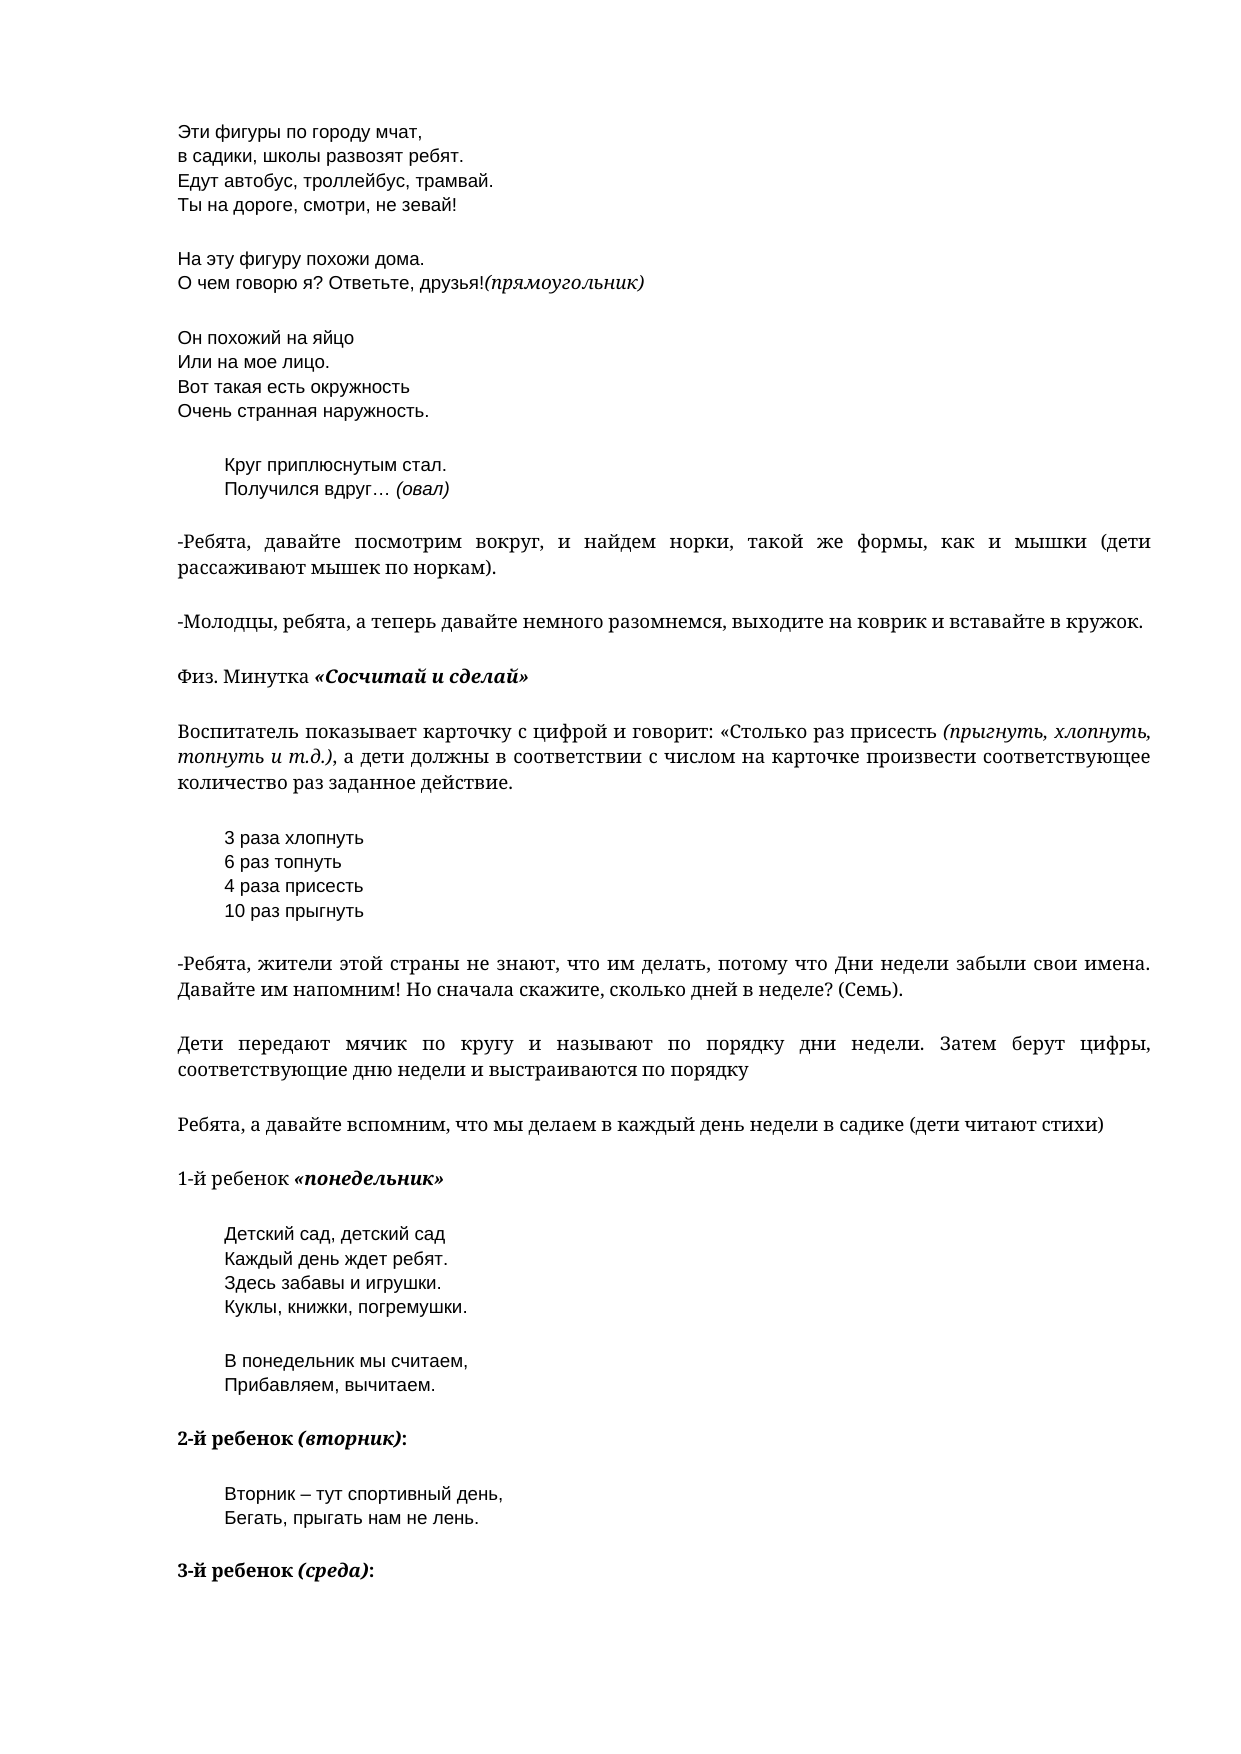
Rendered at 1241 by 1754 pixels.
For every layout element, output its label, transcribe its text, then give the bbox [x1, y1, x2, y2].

text 1-й ребенок «понедельник» [177, 1166, 1152, 1191]
text Вторник – тут спортивный день, Бегать, прыгать нам не лень. [224, 1479, 1152, 1528]
text Детский сад, детский сад Каждый день ждет ребят. Здесь забавы и игрушки. Куклы, книжки, погремушки. [224, 1220, 1152, 1318]
text Он похожий на яйцо Или на мое лицо. Вот такая есть окружность Очень странная наружность. [177, 324, 1152, 421]
text Воспитатель показывает карточку с цифрой и говорит: «Столько раз присесть (прыгнуть, хлопнуть, топнуть и т.д.), а дети должны в соответствии с числом на карточке произвести соответствующее количество раз заданное действие. [177, 718, 1152, 794]
text Ребята, а давайте вспомним, что мы делаем в каждый день недели в садике (дети читают стихи) [177, 1111, 1152, 1136]
text Круг приплюснутым стал. Получился вдруг… (овал) [224, 451, 1152, 499]
text 2-й ребенок (вторник): [177, 1425, 1152, 1450]
text Эти фигуры по городу мчат, в садики, школы развозят ребят. Едут автобус, троллейбус, трамвай. Ты на дороге, смотри, не зевай! [177, 118, 1152, 216]
text В понедельник мы считаем, Прибавляем, вычитаем. [224, 1347, 1152, 1396]
text -Молодцы, ребята, а теперь давайте немного разомнемся, выходите на коврик и вставайте в кружок. [177, 609, 1152, 634]
text 3 раза хлопнуть 6 раз топнуть 4 раза присесть 10 раз прыгнуть [224, 824, 1152, 921]
text Дети передают мячик по кругу и называют по порядку дни недели. Затем берут цифры, соответствующие дню недели и выстраиваются по порядку [177, 1031, 1152, 1082]
text -Ребята, жители этой страны не знают, что им делать, потому что Дни недели забыли свои имена. Давайте им напомним! Но сначала скажите, сколько дней в неделе? (Семь). [177, 950, 1152, 1001]
text 3-й ребенок (среда): [177, 1557, 1152, 1583]
text -Ребята, давайте посмотрим вокруг, и найдем норки, такой же формы, как и мышки (дети рассаживают мышек по норкам). [177, 528, 1152, 579]
text На эту фигуру похожи дома. О чем говорю я? Ответьте, друзья!(прямоугольник) [177, 245, 1152, 295]
text Физ. Минутка «Сосчитай и сделай» [177, 663, 1152, 689]
